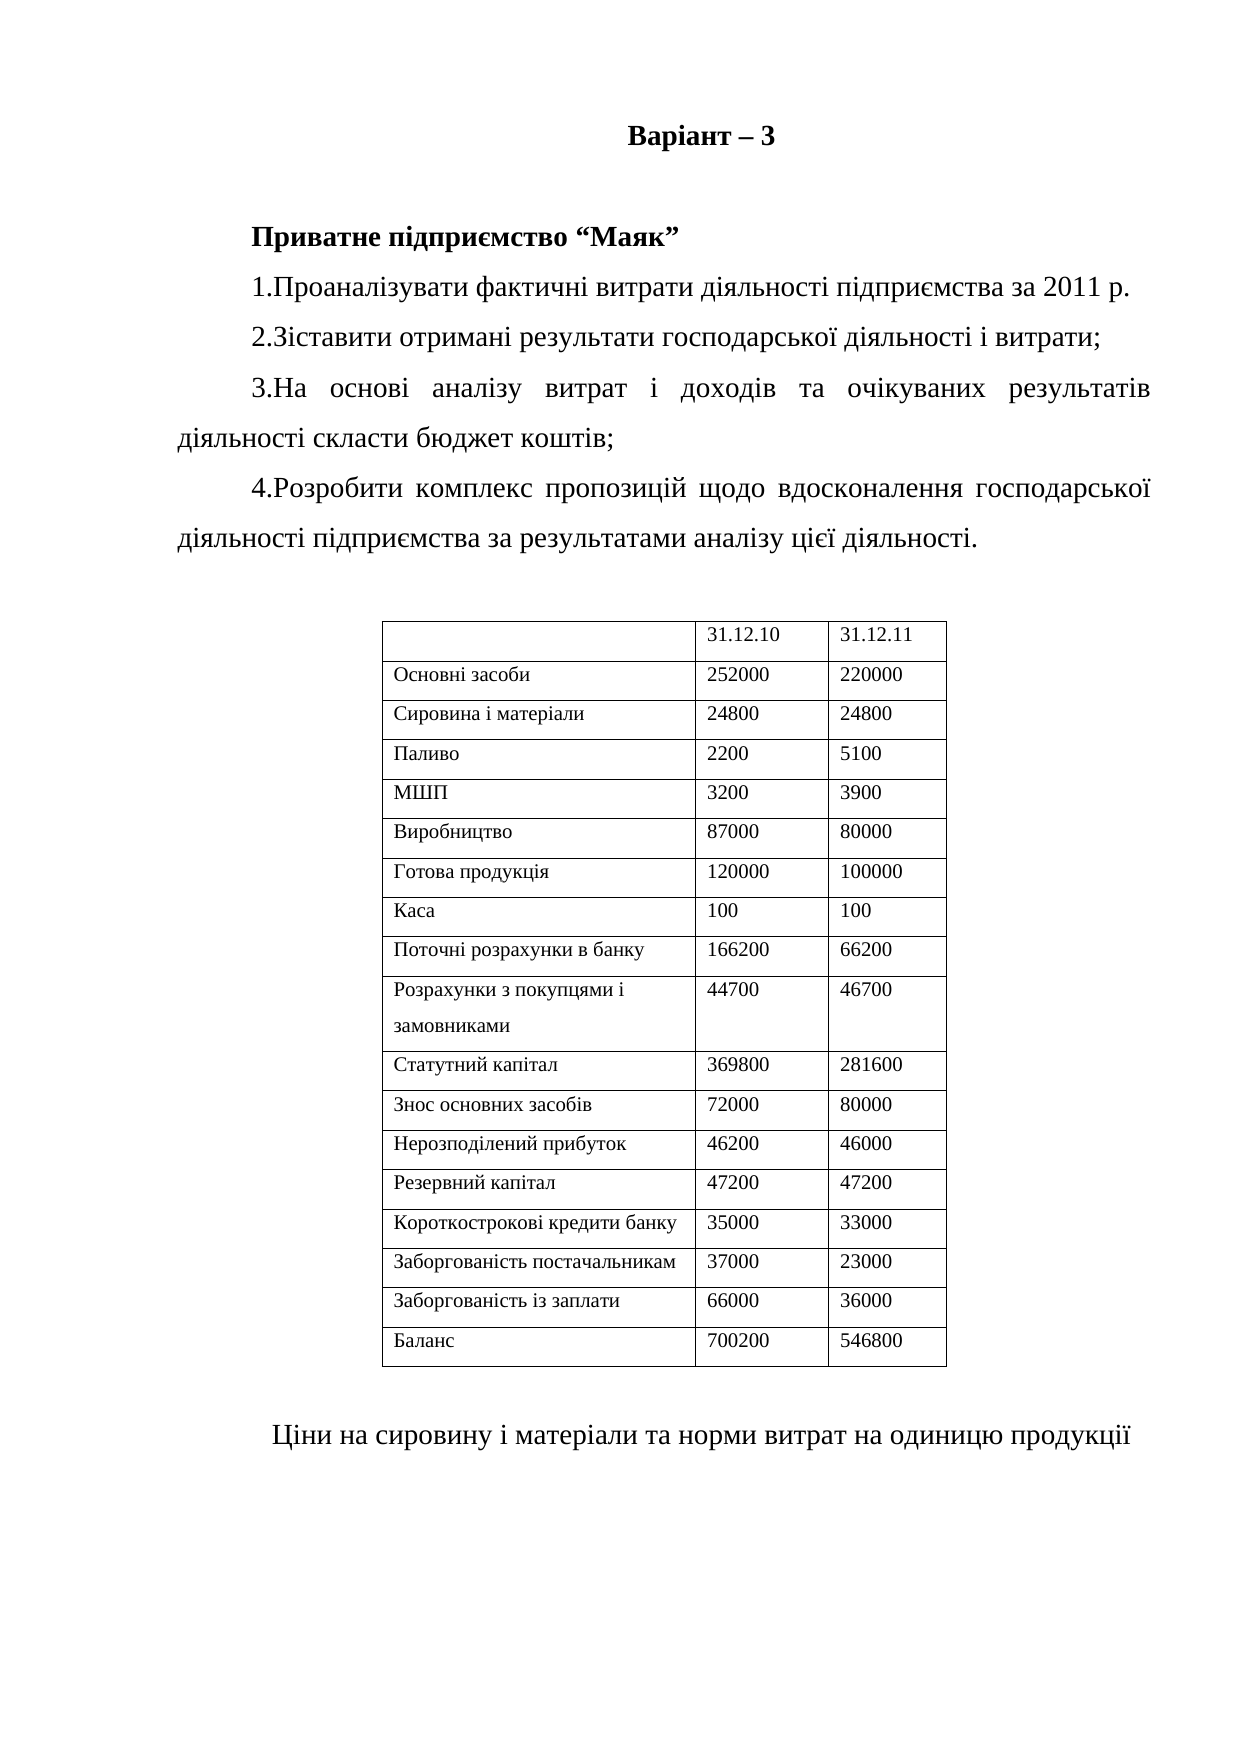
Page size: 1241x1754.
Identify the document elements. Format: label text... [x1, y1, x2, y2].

table_cell Резервний капітал [383, 1170, 695, 1208]
list Зіставити отримані результати господарської діяльності і витрати; [177, 319, 1152, 353]
table_header 31.12.11 [829, 622, 946, 661]
table_cell 24800 [696, 701, 828, 739]
table_cell Знос основних засобів [383, 1091, 695, 1130]
table_cell Баланс [383, 1328, 695, 1366]
table_cell Паливо [383, 740, 695, 779]
table_cell 36000 [829, 1288, 946, 1327]
table_cell 47200 [696, 1170, 828, 1208]
table_cell Нерозподілений прибуток [383, 1131, 695, 1169]
table_cell 5100 [829, 740, 946, 779]
table_cell 220000 [829, 662, 946, 700]
text Приватне підприємство “Маяк” [177, 219, 1152, 252]
table_cell 80000 [829, 819, 946, 857]
table_cell 700200 [696, 1328, 828, 1366]
list Проаналізувати фактичні витрати діяльності підприємства за 2011 р. [177, 269, 1152, 303]
table_cell Заборгованість із заплати [383, 1288, 695, 1327]
table_cell Статутний капітал [383, 1052, 695, 1090]
table_cell 47200 [829, 1170, 946, 1208]
table_cell Основні засоби [383, 662, 695, 700]
table_cell 80000 [829, 1091, 946, 1130]
table_cell Заборгованість постачальникам [383, 1249, 695, 1287]
table_header [383, 622, 695, 661]
table_header 31.12.10 [696, 622, 828, 661]
table_cell 546800 [829, 1328, 946, 1366]
table_cell 46000 [829, 1131, 946, 1169]
table_cell 46200 [696, 1131, 828, 1169]
table_cell Сировина і матеріали [383, 701, 695, 739]
table_cell 100000 [829, 859, 946, 897]
table_cell 2200 [696, 740, 828, 779]
table_cell 87000 [696, 819, 828, 857]
table_cell 100 [696, 898, 828, 936]
table_cell 100 [829, 898, 946, 936]
table_cell 369800 [696, 1052, 828, 1090]
table_cell МШП [383, 780, 695, 818]
table_cell 252000 [696, 662, 828, 700]
table_cell 66200 [829, 937, 946, 976]
table_cell 44700 [696, 977, 828, 1051]
table_cell Короткострокові кредити банку [383, 1210, 695, 1248]
table_cell 281600 [829, 1052, 946, 1090]
table_cell 23000 [829, 1249, 946, 1287]
table_cell 166200 [696, 937, 828, 976]
table_cell 66000 [696, 1288, 828, 1327]
table_cell 33000 [829, 1210, 946, 1248]
list На основі аналізу витрат і доходів та очікуваних результатів діяльності скласти бюджет коштів; [177, 370, 1152, 453]
list Розробити комплекс пропозицій щодо вдосконалення господарської діяльності підприємства за результатами аналізу цієї діяльності. [177, 470, 1152, 554]
table_cell Розрахунки з покупцями і замовниками [383, 977, 695, 1051]
table_cell Виробництво [383, 819, 695, 857]
table_cell 3200 [696, 780, 828, 818]
table_cell Каса [383, 898, 695, 936]
table_cell 37000 [696, 1249, 828, 1287]
table_cell Готова продукція [383, 859, 695, 897]
table_cell Поточні розрахунки в банку [383, 937, 695, 976]
table_cell 24800 [829, 701, 946, 739]
table_cell 3900 [829, 780, 946, 818]
table_cell 35000 [696, 1210, 828, 1248]
table_cell 46700 [829, 977, 946, 1051]
table_cell 72000 [696, 1091, 828, 1130]
text Ціни на сировину і матеріали та норми витрат на одиницю продукції [177, 1417, 1152, 1451]
table_cell 120000 [696, 859, 828, 897]
text Варіант – 3 [177, 118, 1152, 152]
